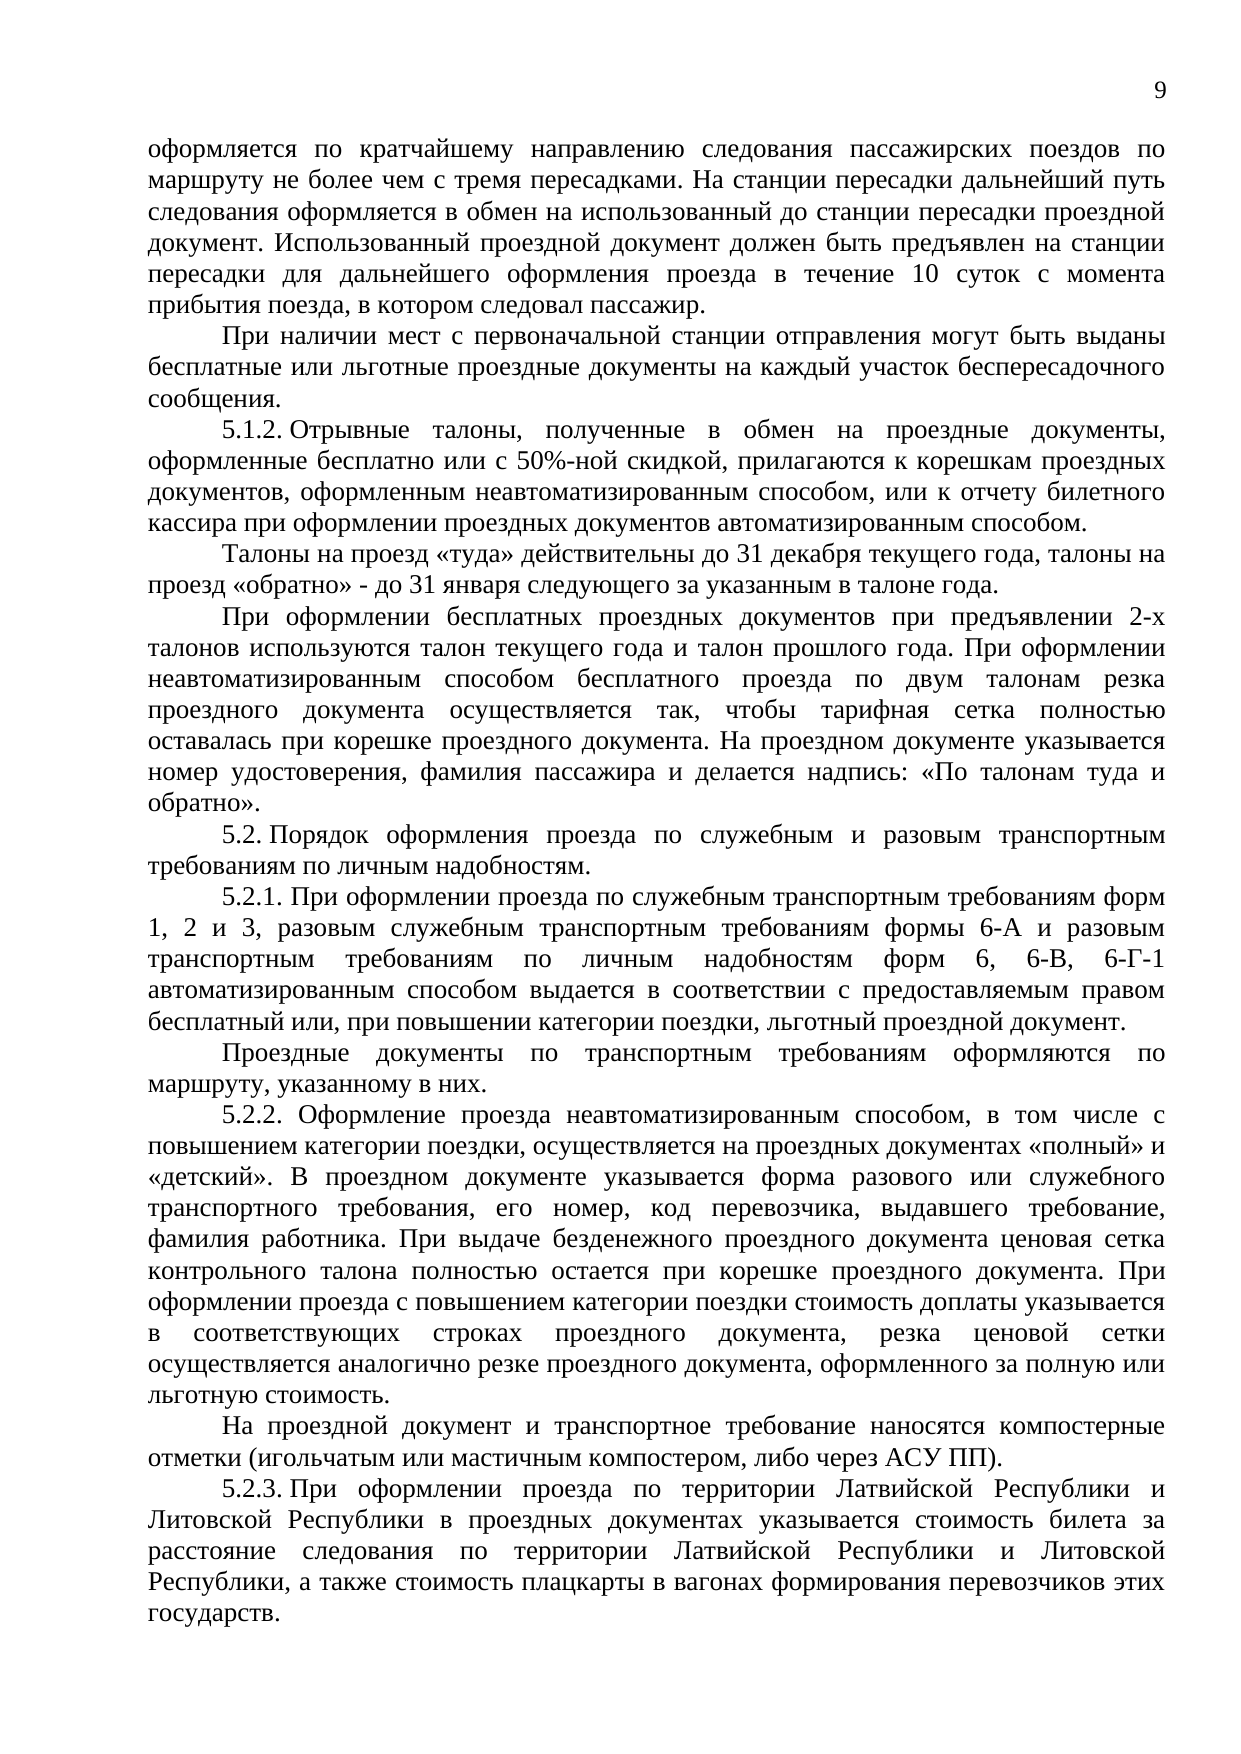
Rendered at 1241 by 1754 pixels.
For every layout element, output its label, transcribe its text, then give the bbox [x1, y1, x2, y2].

text 5.2. Порядок оформления проезда по служебным и разовым транспортным требованиям по личным надобностям. [148, 818, 1167, 880]
text 5.1.2. Отрывные талоны, полученные в обмен на проездные документы, оформленные бесплатно или с 50%-ной скидкой, прилагаются к корешкам проездных документов, оформленным неавтоматизированным способом, или к отчету билетного кассира при оформлении проездных документов автоматизированным способом. [148, 413, 1167, 537]
text На проездной документ и транспортное требование наносятся компостерные отметки (игольчатым или мастичным компостером, либо через АСУ ПП). [148, 1409, 1167, 1472]
text 5.2.3. При оформлении проезда по территории Латвийской Республики и Литовской Республики в проездных документах указывается стоимость билета за расстояние следования по территории Латвийской Республики и Литовской Республики, а также стоимость плацкарты в вагонах формирования перевозчиков этих государств. [148, 1472, 1167, 1627]
text Проездные документы по транспортным требованиям оформляются по маршруту, указанному в них. [148, 1036, 1167, 1098]
text 5.2.1. При оформлении проезда по служебным транспортным требованиям форм 1, 2 и 3, разовым служебным транспортным требованиям формы 6-А и разовым транспортным требованиям по личным надобностям форм 6, 6-В, 6-Г-1 автоматизированным способом выдается в соответствии с предоставляемым правом бесплатный или, при повышении категории поездки, льготный проездной документ. [148, 880, 1167, 1036]
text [148, 132, 1167, 319]
text При наличии мест с первоначальной станции отправления могут быть выданы бесплатные или льготные проездные документы на каждый участок беспересадочного сообщения. [148, 319, 1167, 413]
text 5.2.2. Оформление проезда неавтоматизированным способом, в том числе с повышением категории поездки, осуществляется на проездных документах «полный» и «детский». В проездном документе указывается форма разового или служебного транспортного требования, его номер, код перевозчика, выдавшего требование, фамилия работника. При выдаче безденежного проездного документа ценовая сетка контрольного талона полностью остается при корешке проездного документа. При оформлении проезда с повышением категории поездки стоимость доплаты указывается в соответствующих строках проездного документа, резка ценовой сетки осуществляется аналогично резке проездного документа, оформленного за полную или льготную стоимость. [148, 1098, 1167, 1409]
text Талоны на проезд «туда» действительны до 31 декабря текущего года, талоны на проезд «обратно» - до 31 января следующего за указанным в талоне года. [148, 537, 1167, 600]
text При оформлении бесплатных проездных документов при предъявлении 2-х талонов используются талон текущего года и талон прошлого года. При оформлении неавтоматизированным способом бесплатного проезда по двум талонам резка проездного документа осуществляется так, чтобы тарифная сетка полностью оставалась при корешке проездного документа. На проездном документе указывается номер удостоверения, фамилия пассажира и делается надпись: «По талонам туда и обратно». [148, 600, 1167, 818]
